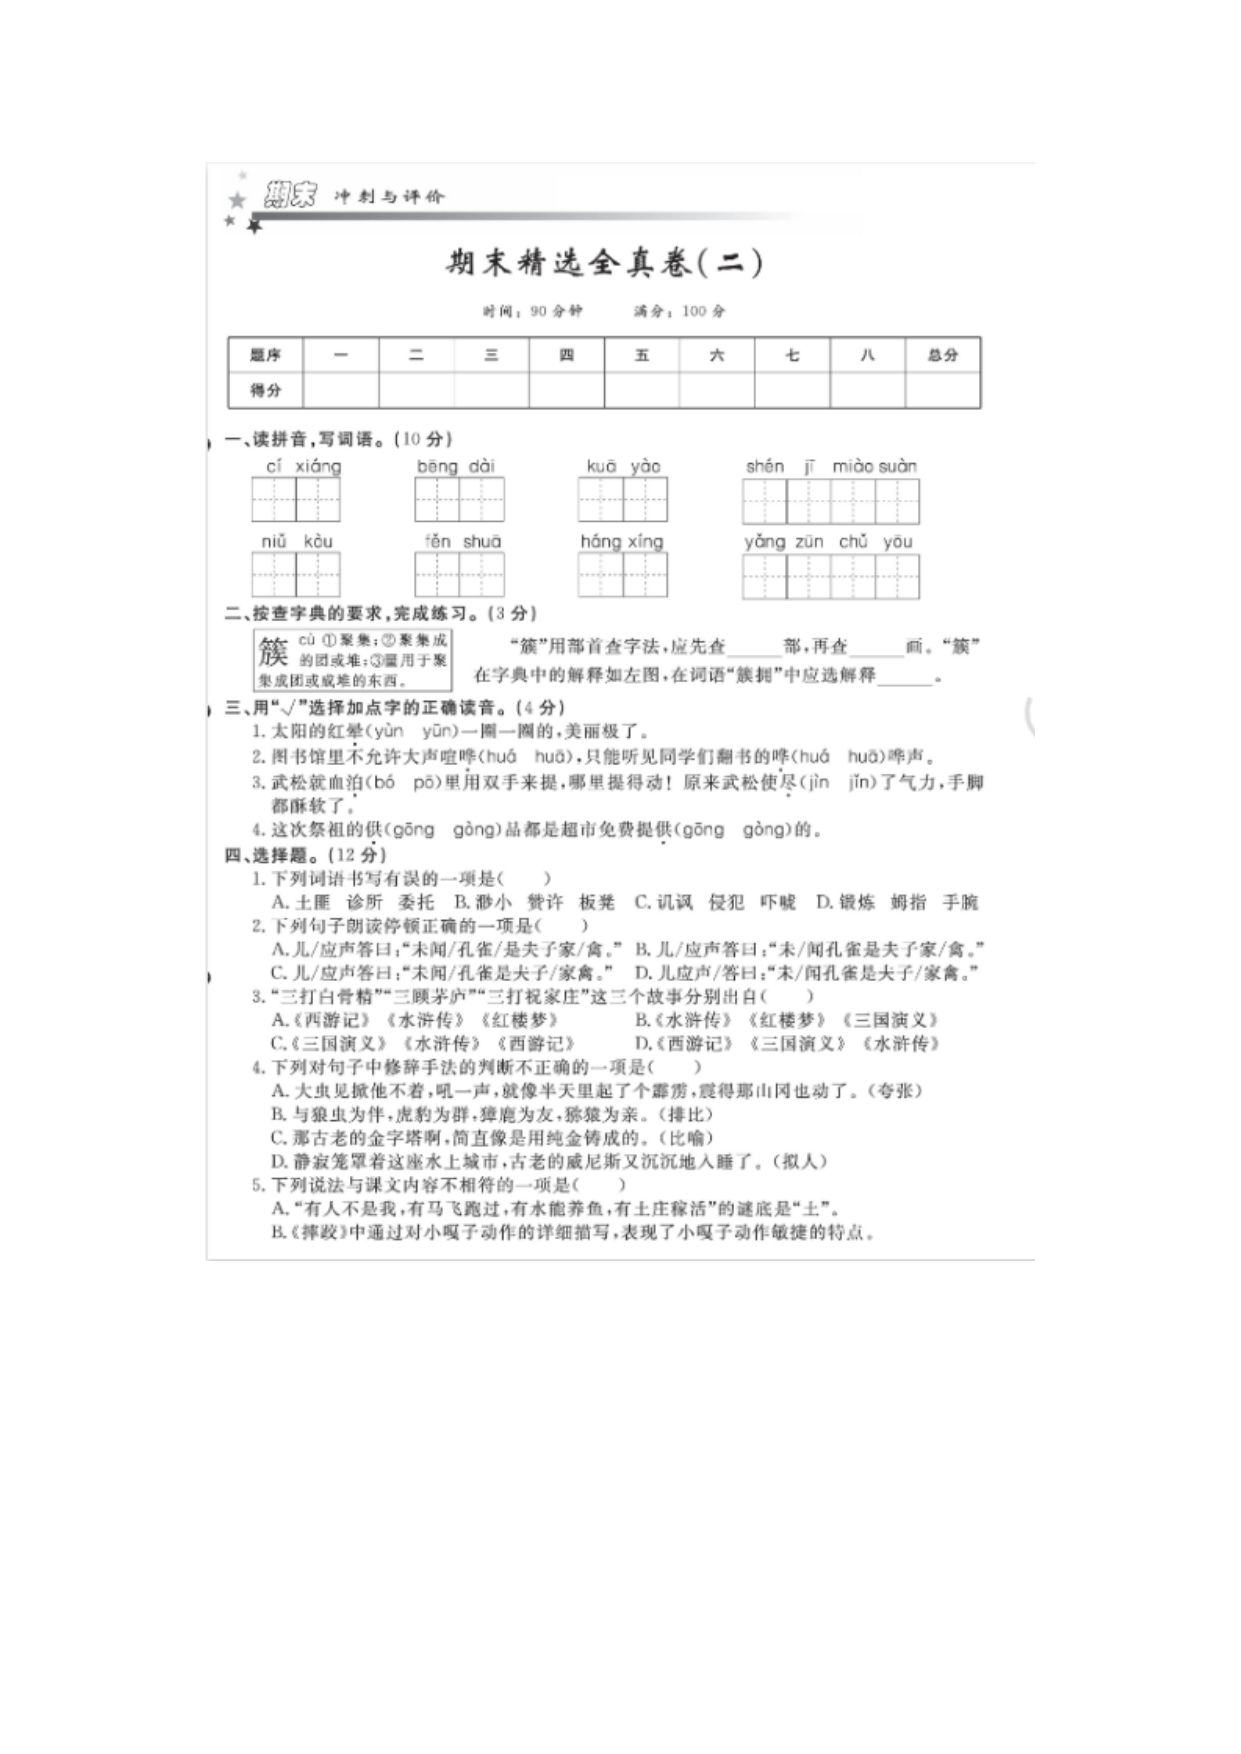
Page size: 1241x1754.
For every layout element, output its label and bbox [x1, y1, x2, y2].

picture [205, 162, 1035, 1261]
